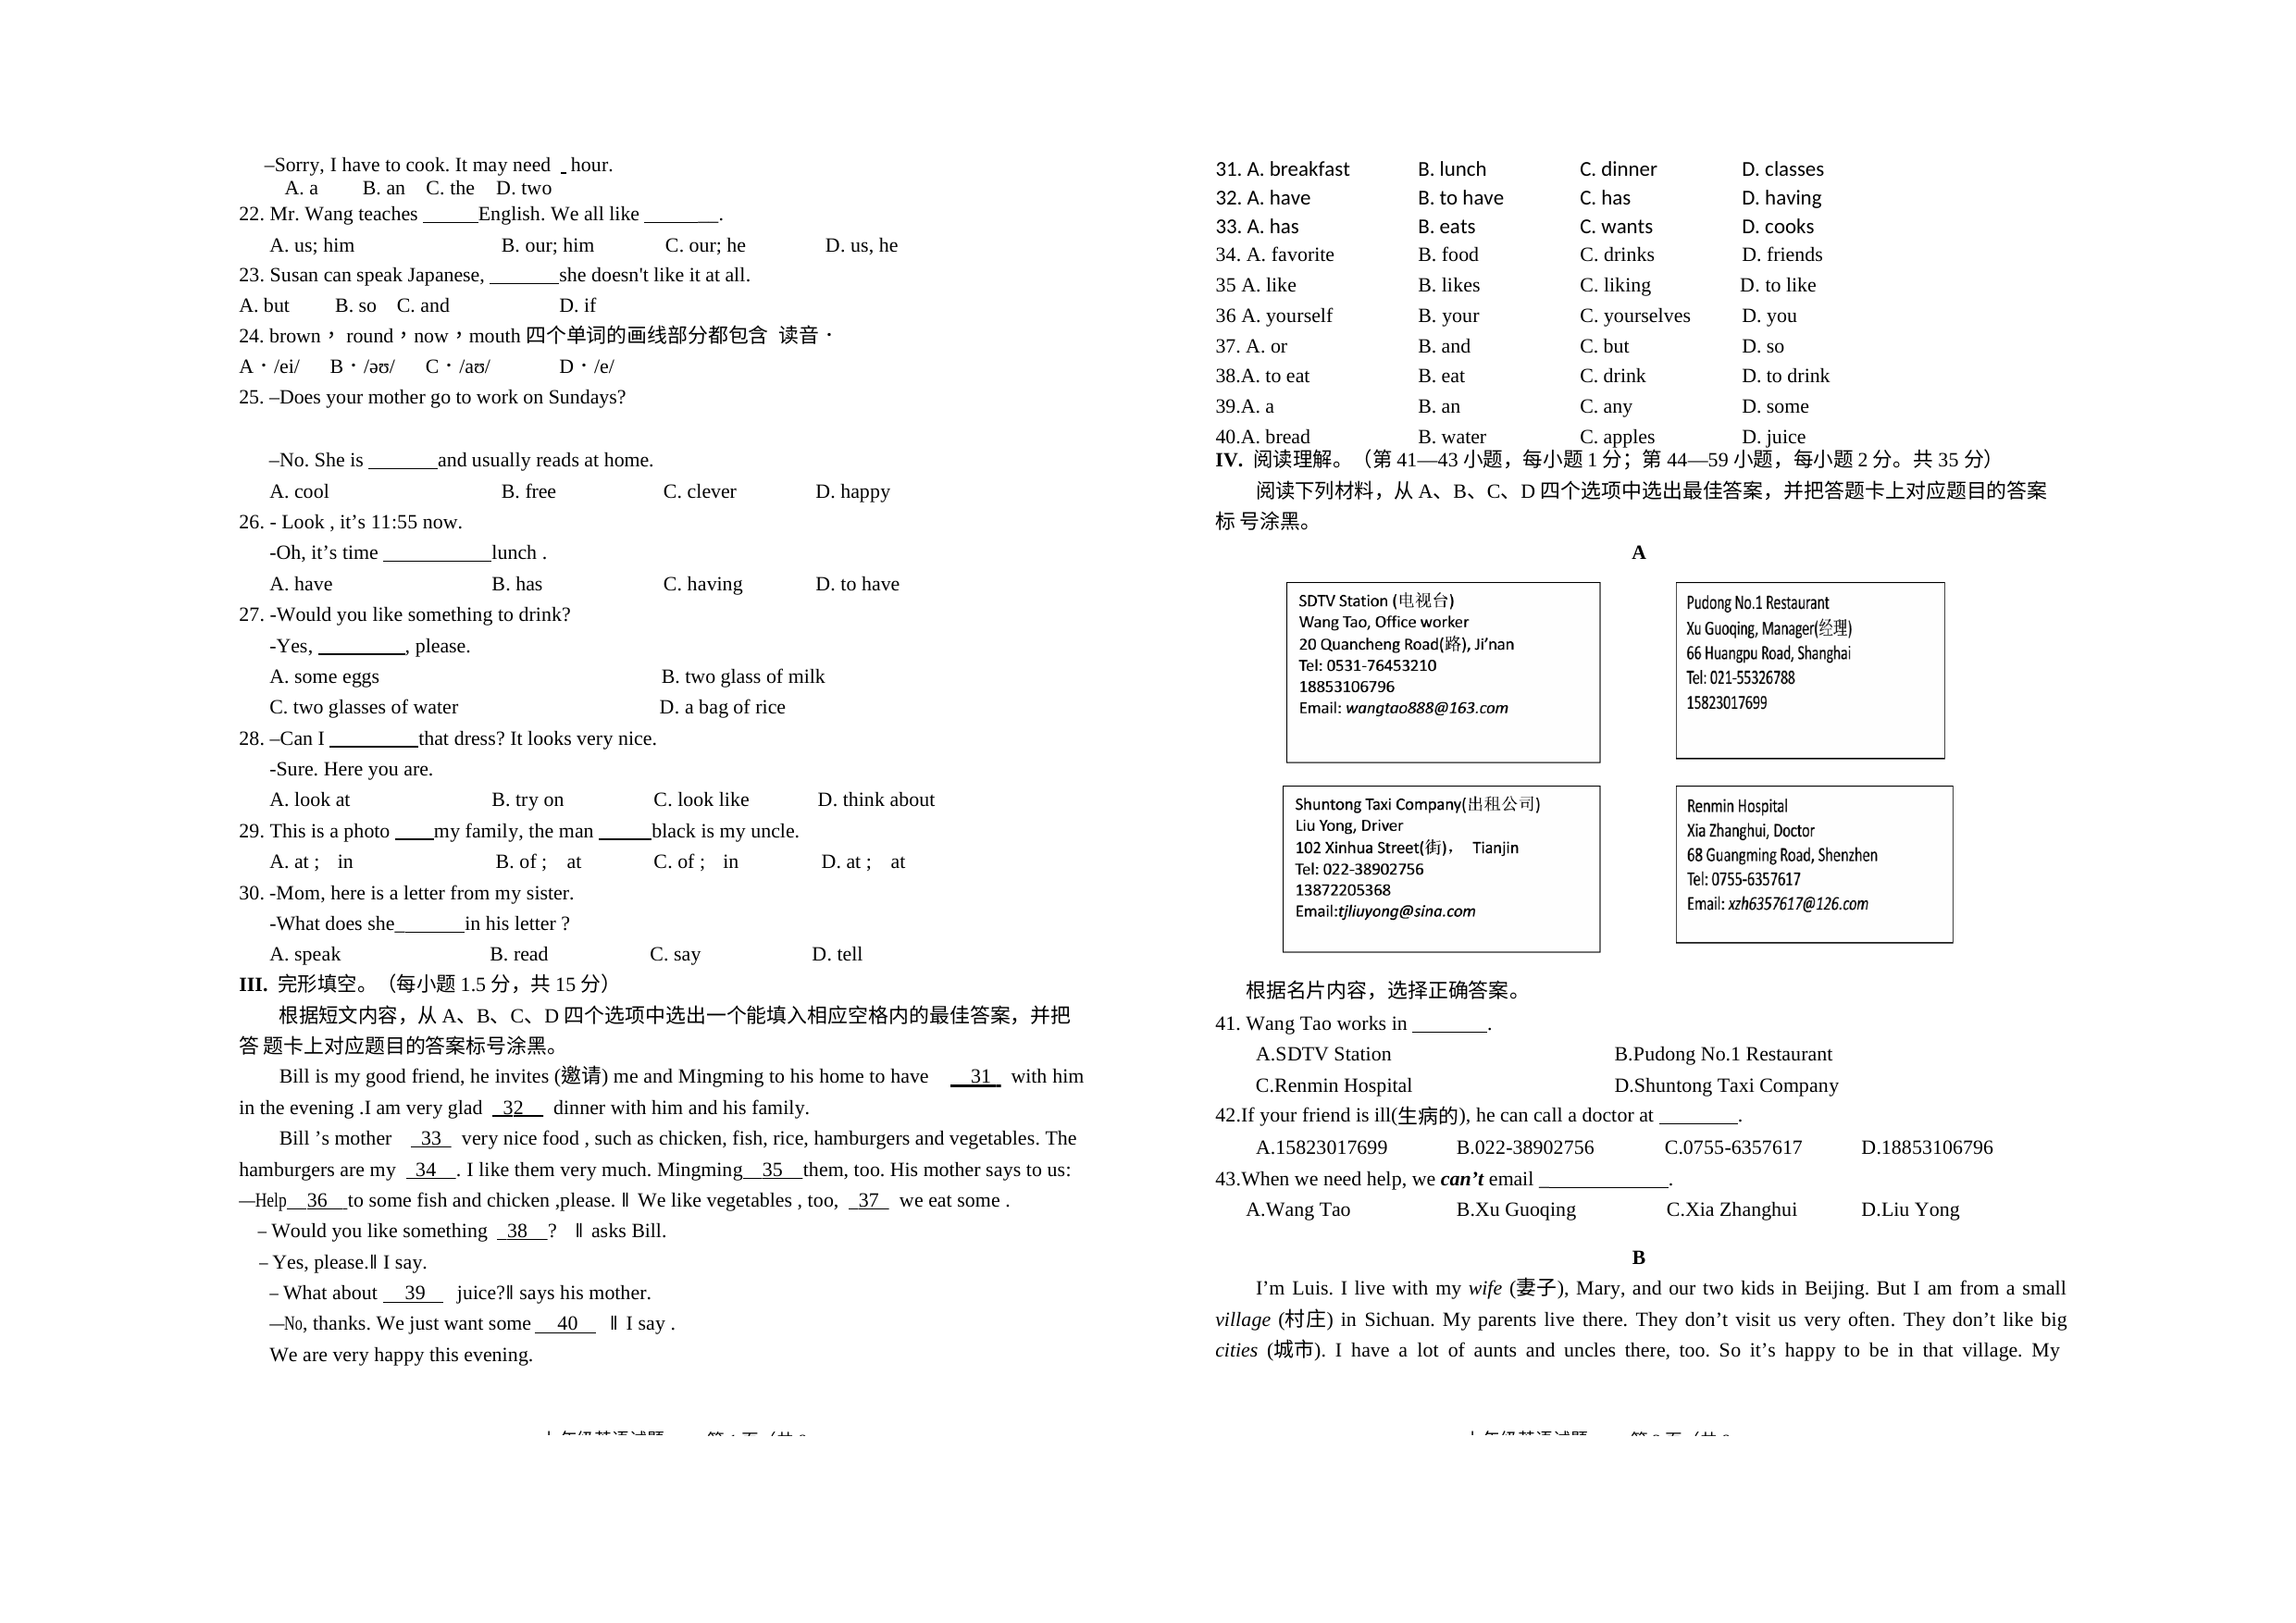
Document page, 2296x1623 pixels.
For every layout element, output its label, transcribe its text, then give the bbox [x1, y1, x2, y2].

text -Yes, , please. [269, 633, 1086, 657]
text 29. This is a photo my family, the man black is my uncle. [239, 818, 1086, 842]
text 39.A. a B. an C. any D. some [1215, 395, 2074, 418]
text IV. 阅读理解。（第 41—43 小题，每小题 1 分；第 44—59 小题，每小题 2 分。共 35 分） [1215, 450, 2074, 471]
text A. speak B. read C. say D. tell [269, 942, 1086, 965]
text B [1629, 1245, 1649, 1269]
text ―Help 36 to some fish and chicken ,please. ‖ We like vegetables , too, 37 we eat some . [239, 1188, 1072, 1211]
text 35 A. like B. likes C. liking D. to like [1215, 273, 2074, 297]
text 42.If your friend is ill(生病的), he can call a doctor at . [1215, 1096, 2074, 1127]
picture [1676, 582, 1945, 760]
text A.15823017699 B.022-38902756 C.0755-6357617 D.18853106796 [1256, 1135, 2074, 1158]
text 40.A. bread B. water C. apples D. juice [1215, 426, 2074, 448]
text 25. –Does your mother go to work on Sundays? [239, 385, 898, 408]
text –No. She is and usually reads at home. [269, 450, 1086, 471]
text 23. Susan can speak Japanese, she doesn't like it at all. [239, 264, 898, 287]
text in the evening .I am very glad 32 dinner with him and his family. [239, 1096, 931, 1119]
text C. two glasses of water D. a bag of rice [269, 695, 1086, 718]
text Bill is my good friend, he invites (邀请) me and Mingming to his home to have [279, 1066, 937, 1088]
text A. but B. so C. and D. if [239, 294, 898, 316]
picture [1283, 786, 1601, 953]
text 41. Wang Tao works in . [1215, 1011, 2074, 1035]
text A. have B. has C. having D. to have [269, 572, 1086, 595]
text 33. A. has B. eats C. wants D. cooks [1215, 214, 2074, 240]
text 阅读下列材料，从 A、B、C、D 四个选项中选出最佳答案，并把答题卡上对应题目的答案标 号涂黑。 [1215, 473, 2066, 535]
text A．/ei/ B．/əʊ/ C．/aʊ/ D．/e/ [239, 354, 898, 378]
text 22. Mr. Wang teaches English. We all like __. [239, 202, 898, 225]
picture [1286, 582, 1601, 763]
text ―No, thanks. We just want some 40 ‖ I say . [269, 1311, 1072, 1335]
text 37. A. or B. and C. but D. so [1215, 334, 2074, 357]
text A.SDTV Station B.Pudong No.1 Restaurant [1256, 1043, 2074, 1066]
text A.Wang Tao B.Xu Guoqing C.Xia Zhanghui D.Liu Yong [1246, 1197, 2074, 1220]
text 根据短文内容，从 A、B、C、D 四个选项中选出一个能填入相应空格内的最佳答案，并把答 题卡上对应题目的答案标号涂黑。 [239, 998, 1090, 1059]
text 27. -Would you like something to drink? [239, 602, 1086, 626]
text A. a B. an C. the D. two [224, 176, 896, 199]
text -Oh, it’s time lunch . [269, 540, 1086, 564]
text III. 完形填空。（每小题 1.5 分，共 15 分） [239, 965, 1086, 997]
text -Sure. Here you are. [269, 757, 1086, 780]
text A. at ; in B. of ; at C. of ; in D. at ; at [269, 849, 1086, 873]
text -What does she_ in his letter ? [269, 911, 1086, 935]
text 31 with him [950, 1066, 1090, 1088]
text We are very happy this evening. [269, 1343, 1072, 1366]
text A. look at B. try on C. look like D. think about [269, 787, 1086, 811]
text 43.When we need help, we can’t email _ . [1215, 1167, 2074, 1190]
text A [1628, 540, 1650, 564]
text A. cool B. free C. clever D. happy [269, 479, 1086, 502]
text 26. - Look , it’s 11:55 now. [239, 510, 1086, 533]
text A. some eggs B. two glass of milk [269, 664, 1086, 688]
text 38.A. to eat B. eat C. drink D. to drink [1215, 365, 2074, 388]
text –Sorry, I have to cook. It may need hour. [224, 152, 896, 176]
text 34. A. favorite B. food C. drinks D. friends [1215, 242, 2074, 266]
picture [1676, 786, 1954, 944]
text 根据名片内容，选择正确答案。 [1246, 974, 2074, 1003]
text Bill ’s mother 33 very nice food , such as chicken, fish, rice, hamburgers and vegetables. The [279, 1127, 1076, 1149]
text ― Yes, please.‖ I say. [259, 1250, 1072, 1273]
text 24. brown， round，now，mouth 四个单词的画线部分都包含 读音． [239, 325, 898, 347]
text 36 A. yourself B. your C. yourselves D. you [1215, 304, 2074, 327]
text ― What about 39 juice?‖ says his mother. [269, 1281, 1072, 1304]
text 32. A. have B. to have C. has D. having [1215, 184, 2074, 210]
text 30. -Mom, here is a letter from my sister. [239, 881, 1086, 904]
text A. us; him B. our; him C. our; he D. us, he [269, 233, 902, 256]
text I’m Luis. I live with my wife (妻子), Mary, and our two kids in Beijing. But I am from a small village (村庄) in Sichuan. My parents live there. They don’t visit us very often. They don’t like big cities (城市). I have a lot of aunts and uncles there, too. So it’s happy to be in that village. My [1215, 1270, 2067, 1363]
text hamburgers are my 34 . I like them very much. Mingming 35 them, too. His mother says to us: [239, 1158, 1072, 1181]
text 28. –Can I that dress? It looks very nice. [239, 725, 1086, 750]
text ― Would you like something 38 ? ‖ asks Bill. [255, 1219, 668, 1243]
text C.Renmin Hospital D.Shuntong Taxi Company [1256, 1073, 2074, 1096]
text 31. A. breakfast B. lunch C. dinner D. classes [1215, 155, 2074, 181]
